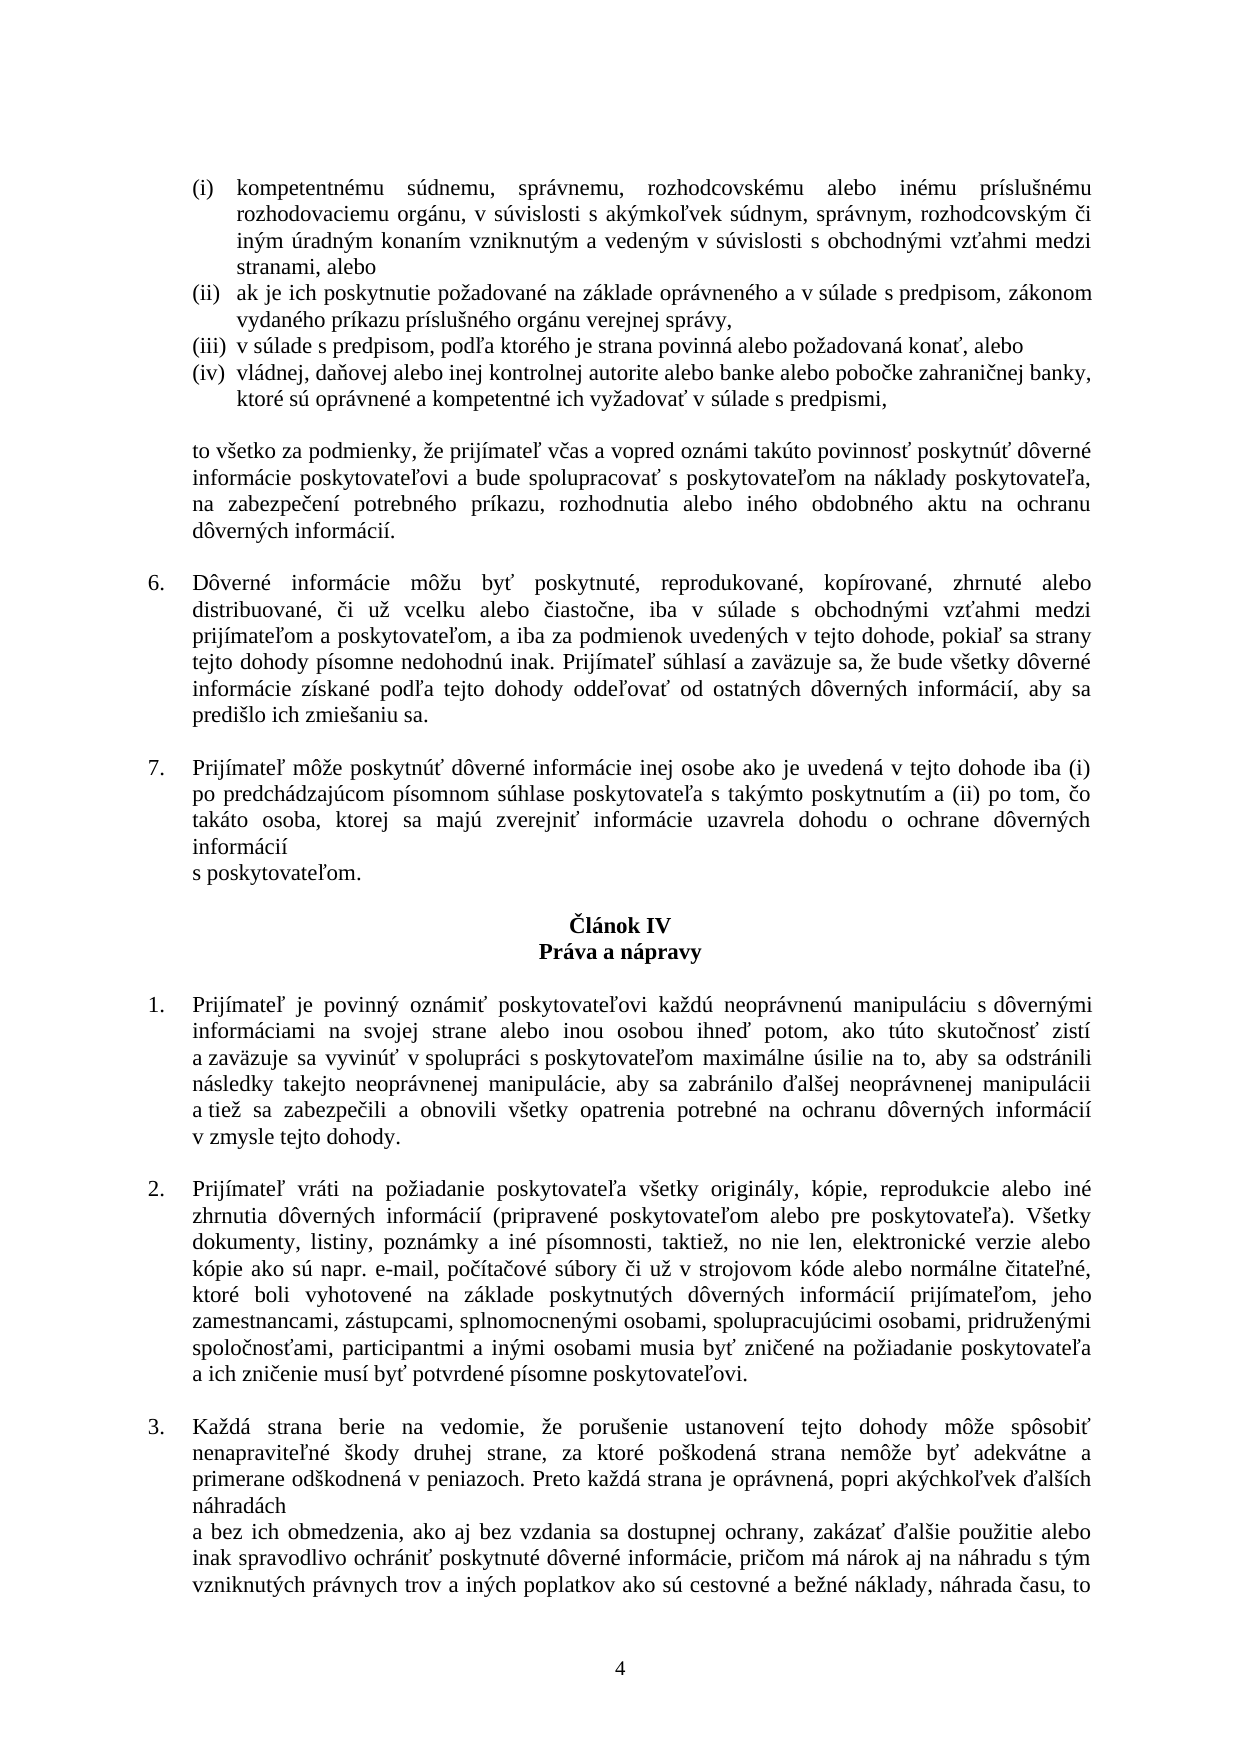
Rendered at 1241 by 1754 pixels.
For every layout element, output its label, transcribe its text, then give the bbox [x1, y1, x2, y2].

list Prijímateľ môže poskytnúť dôverné informácie inej osobe ako je uvedená v tejto dohode iba (i) po predchádzajúcom písomnom súhlase poskytovateľa s takýmto poskytnutím a (ii) po tom, čo takáto osoba, ktorej sa majú zverejniť informácie uzavrela dohodu o ochrane dôverných informácií s poskytovateľom. [148, 754, 1092, 886]
text Článok IV [148, 912, 1092, 938]
list Dôverné informácie môžu byť poskytnuté, reprodukované, kopírované, zhrnuté alebo distribuované, či už vcelku alebo čiastočne, iba v súlade s obchodnými vzťahmi medzi prijímateľom a poskytovateľom, a iba za podmienok uvedených v tejto dohode, pokiaľ sa strany tejto dohody písomne nedohodnú inak. Prijímateľ súhlasí a zaväzuje sa, že bude všetky dôverné informácie získané podľa tejto dohody oddeľovať od ostatných dôverných informácií, aby sa predišlo ich zmiešaniu sa. [148, 569, 1092, 727]
list kompetentnému súdnemu, správnemu, rozhodcovskému alebo inému príslušnému rozhodovaciemu orgánu, v súvislosti s akýmkoľvek súdnym, správnym, rozhodcovským či iným úradným konaním vzniknutým a vedeným v súvislosti s obchodnými vzťahmi medzi stranami, alebo [192, 174, 1092, 279]
list vládnej, daňovej alebo inej kontrolnej autorite alebo banke alebo pobočke zahraničnej banky, ktoré sú oprávnené a kompetentné ich vyžadovať v súlade s predpismi, [192, 358, 1092, 411]
text Práva a nápravy [148, 938, 1092, 965]
list Prijímateľ je povinný oznámiť poskytovateľovi každú neoprávnenú manipuláciu s dôvernými informáciami na svojej strane alebo inou osobou ihneď potom, ako túto skutočnosť zistí a zaväzuje sa vyvinúť v spolupráci s poskytovateľom maximálne úsilie na to, aby sa odstránili následky takejto neoprávnenej manipulácie, aby sa zabránilo ďalšej neoprávnenej manipulácii a tiež sa zabezpečili a obnovili všetky opatrenia potrebné na ochranu dôverných informácií v zmysle tejto dohody. [148, 991, 1092, 1149]
list Prijímateľ vráti na požiadanie poskytovateľa všetky originály, kópie, reprodukcie alebo iné zhrnutia dôverných informácií (pripravené poskytovateľom alebo pre poskytovateľa). Všetky dokumenty, listiny, poznámky a iné písomnosti, taktiež, no nie len, elektronické verzie alebo kópie ako sú napr. e-mail, počítačové súbory či už v strojovom kóde alebo normálne čitateľné, ktoré boli vyhotovené na základe poskytnutých dôverných informácií prijímateľom, jeho zamestnancami, zástupcami, splnomocnenými osobami, spolupracujúcimi osobami, pridruženými spoločnosťami, participantmi a inými osobami musia byť zničené na požiadanie poskytovateľa a ich zničenie musí byť potvrdené písomne poskytovateľovi. [148, 1176, 1092, 1386]
list ak je ich poskytnutie požadované na základe oprávneného a v súlade s predpisom, zákonom vydaného príkazu príslušného orgánu verejnej správy, [192, 279, 1092, 332]
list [148, 1413, 1092, 1597]
text to všetko za podmienky, že prijímateľ včas a vopred oznámi takúto povinnosť poskytnúť dôverné informácie poskytovateľovi a bude spolupracovať s poskytovateľom na náklady poskytovateľa, na zabezpečení potrebného príkazu, rozhodnutia alebo iného obdobného aktu na ochranu dôverných informácií. [148, 438, 1092, 543]
list v súlade s predpisom, podľa ktorého je strana povinná alebo požadovaná konať, alebo [192, 332, 1092, 358]
